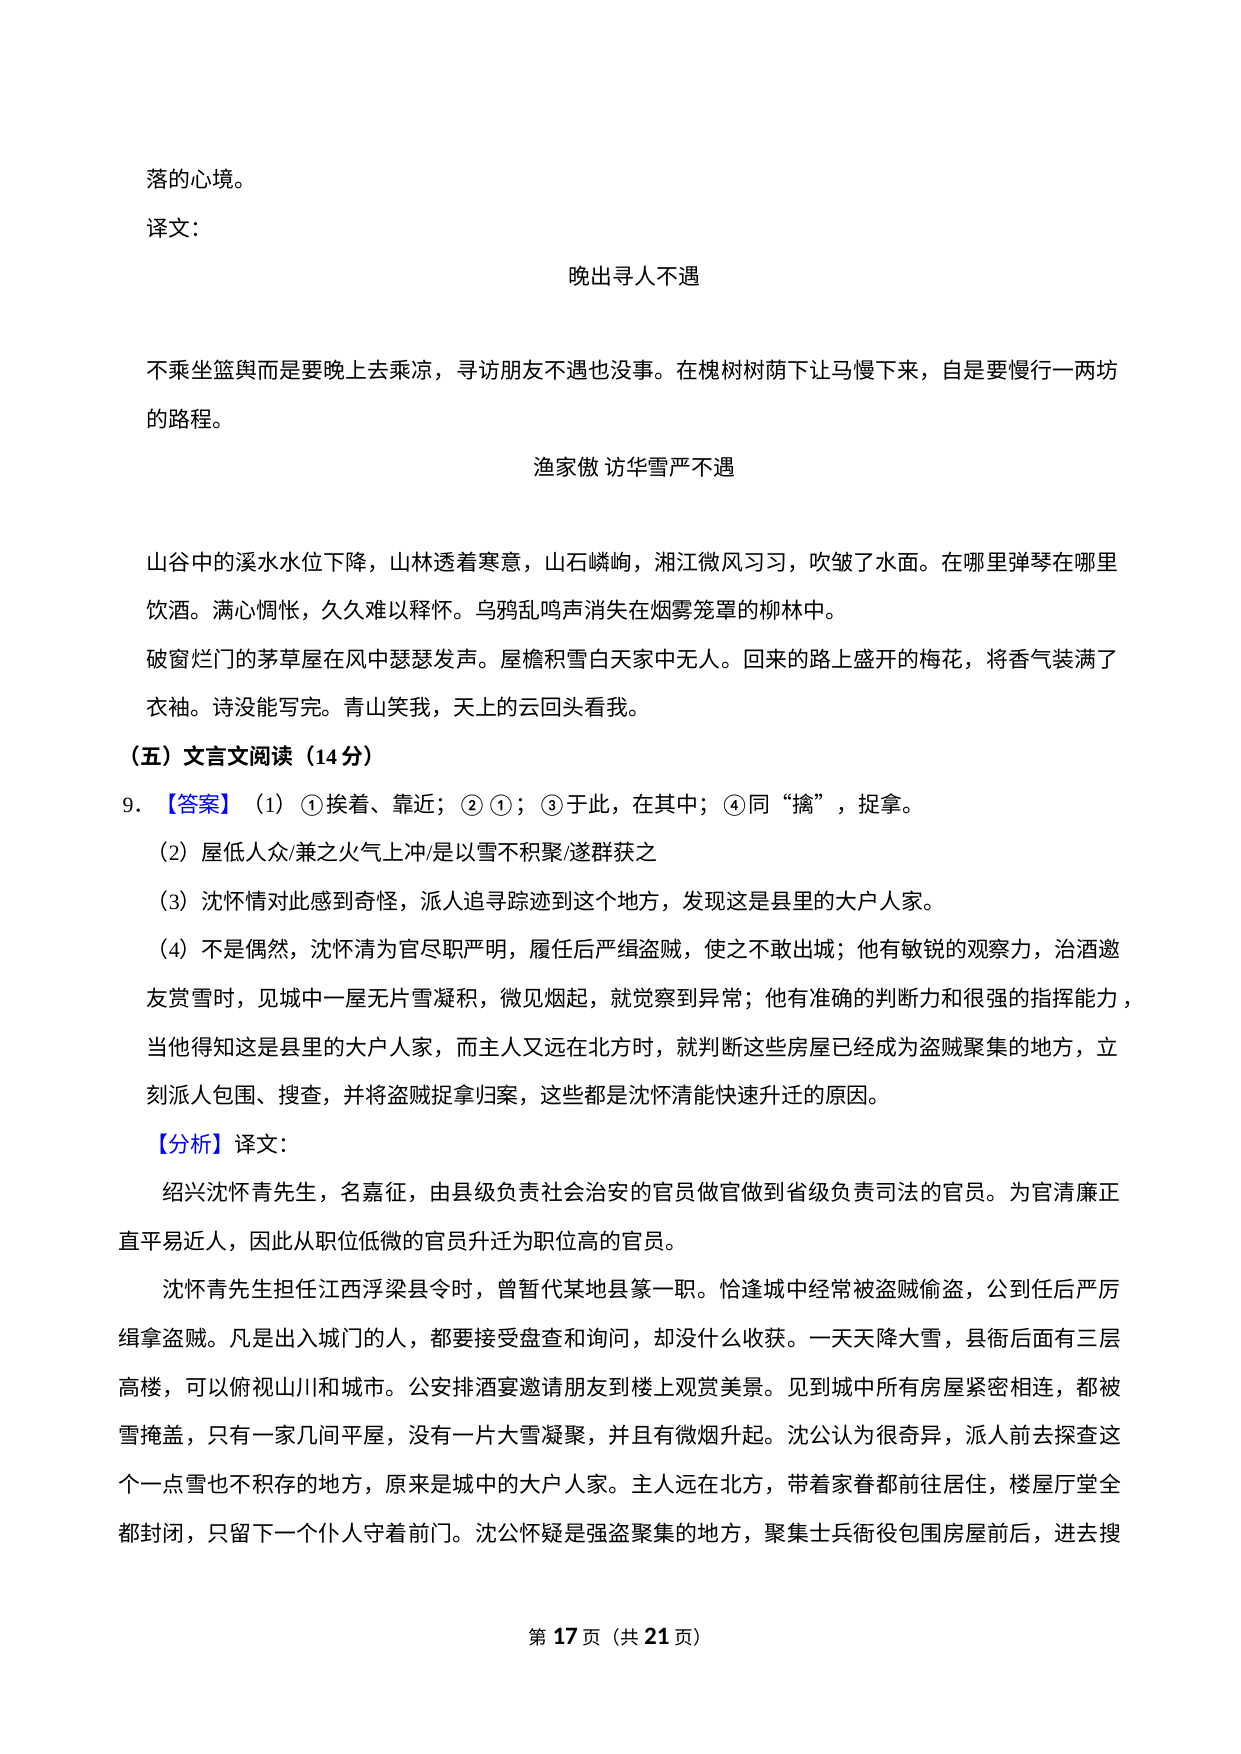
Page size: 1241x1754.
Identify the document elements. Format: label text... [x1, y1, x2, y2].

text 不乘坐篮舆而是要晚上去乘凉，寻访朋友不遇也没事。在槐树树荫下让马慢下来，自是要慢行一两坊的路程。 [147, 353, 1122, 434]
text 绍兴沈怀青先生，名嘉征，由县级负责社会治安的官员做官做到省级负责司法的官员。为官清廉正直平易近人，因此从职位低微的官员升迁为职位高的官员。 [118, 1174, 1122, 1256]
text 山谷中的溪水水位下降，山林透着寒意，山石嶙峋，湘江微风习习，吹皱了水面。在哪里弹琴在哪里饮酒。满心惆怅，久久难以释怀。乌鸦乱鸣声消失在烟雾笼罩的柳林中。 [147, 544, 1122, 625]
text 9．【答案】（1）①挨着、靠近；②①；③于此，在其中；④同“擒”，捉拿。 [122, 787, 1122, 819]
text 【分析】译文： [147, 1126, 1122, 1159]
text （五）文言文阅读（14分） [118, 738, 1122, 771]
text 晚出寻人不遇 [147, 259, 1122, 291]
text （3）沈怀情对此感到奇怪，派人追寻踪迹到这个地方，发现这是县里的大户人家。 [147, 883, 1122, 916]
text 渔家傲 访华雪严不遇 [147, 450, 1122, 482]
text 译文： [147, 210, 1122, 243]
text 破窗烂门的茅草屋在风中瑟瑟发声。屋檐积雪白天家中无人。回来的路上盛开的梅花，将香气装满了衣袖。诗没能写完。青山笑我，天上的云回头看我。 [147, 641, 1122, 722]
text （2）屋低人众/兼之火气上冲/是以雪不积聚/遂群获之 [147, 835, 1122, 867]
text （4）不是偶然，沈怀清为官尽职严明，履任后严缉盗贼，使之不敢出城；他有敏锐的观察力，治酒邀友赏雪时，见城中一屋无片雪凝积，微见烟起，就觉察到异常；他有准确的判断力和很强的指挥能力，当他得知这是县里的大户人家，而主人又远在北方时，就判断这些房屋已经成为盗贼聚集的地方，立刻派人包围、搜查，并将盗贼捉拿归案，这些都是沈怀清能快速升迁的原因。 [147, 932, 1122, 1110]
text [147, 162, 1122, 194]
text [118, 1272, 1122, 1548]
